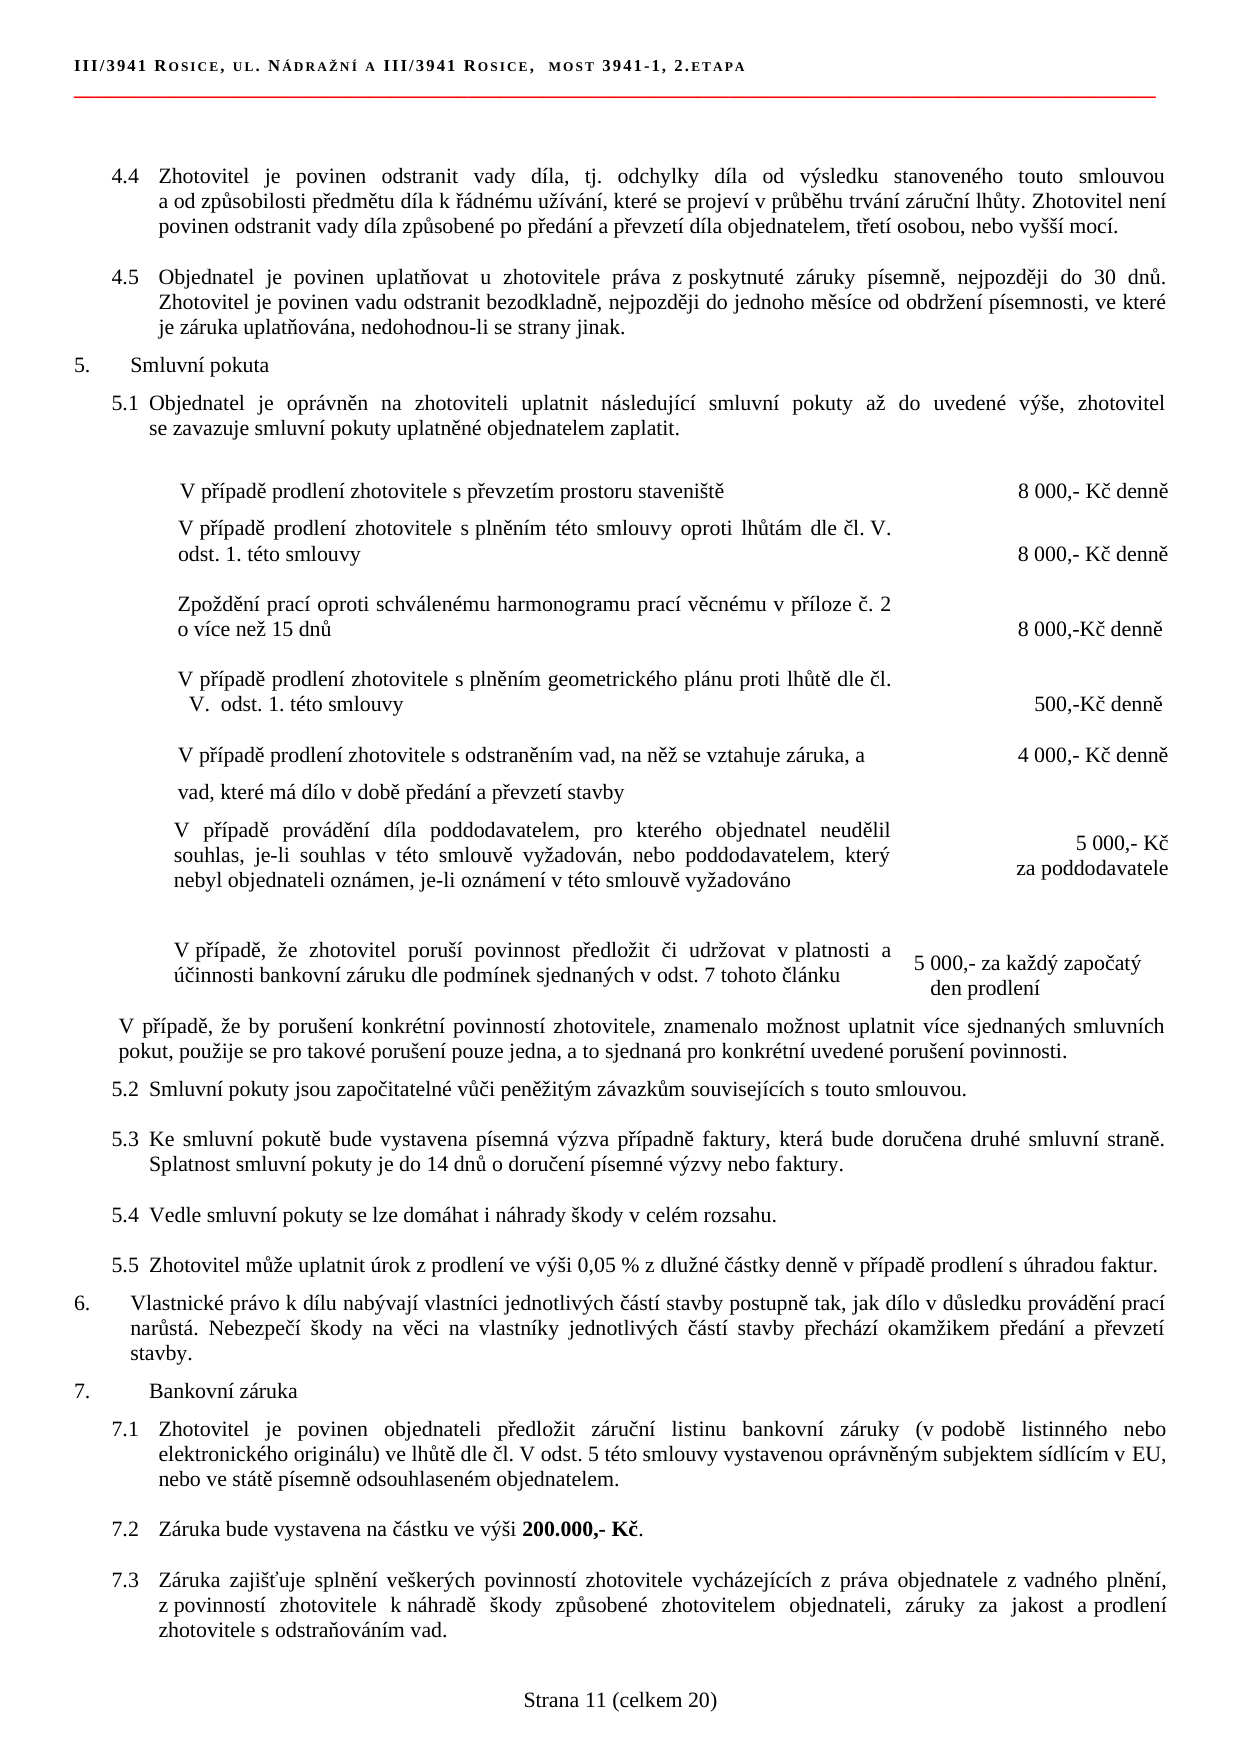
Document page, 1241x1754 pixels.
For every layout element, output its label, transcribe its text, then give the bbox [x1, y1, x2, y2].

text V případě, že by porušení konkrétní povinností zhotovitele, znamenalo možnost uplatnit více sjednaných smluvních pokut, použije se pro takové porušení pouze jedna, a to sjednaná pro konkrétní uvedené porušení povinnosti. [118, 1013, 1167, 1063]
list Zhotovitel je povinen objednateli předložit záruční listinu bankovní záruky (v podobě listinného nebo elektronického originálu) ve lhůtě dle čl. V odst. 5 této smlouvy vystavenou oprávněným subjektem sídlícím v EU, nebo ve státě písemně odsouhlaseném objednatelem. [111, 1416, 1167, 1491]
table_cell V případě prodlení zhotovitele s odstraněním vad, na něž se vztahuje záruka, a vad, které má dílo v době předání a převzetí stavby V případě provádění díla poddodavatelem, pro kterého objednatel neudělil souhlas, je-li souhlas v této smlouvě vyžadován, nebo poddodavatelem, který nebyl objednateli oznámen, je-li oznámení v této smlouvě vyžadováno V případě, že zhotovitel poruší povinnost předložit či udržovat v platnosti a účinnosti bankovní záruku dle podmínek sjednaných v odst. 7 tohoto článku [123, 729, 902, 1000]
table_cell V případě prodlení zhotovitele s plněním této smlouvy oproti lhůtám dle čl. V. odst. 1. této smlouvy [123, 503, 902, 578]
table_cell Zpoždění prací oproti schválenému harmonogramu prací věcnému v příloze č. 2 o více než 15 dnů [123, 578, 902, 654]
table_header 8 000,- Kč denně [903, 453, 1179, 503]
table_header V případě prodlení zhotovitele s převzetím prostoru staveniště [123, 453, 902, 503]
table_cell V případě prodlení zhotovitele s plněním geometrického plánu proti lhůtě dle čl. V. odst. 1. této smlouvy [123, 654, 902, 729]
table_cell 8 000,-Kč denně [903, 578, 1179, 654]
table_cell 8 000,- Kč denně [903, 503, 1179, 578]
list Ke smluvní pokutě bude vystavena písemná výzva případně faktury, která bude doručena druhé smluvní straně. Splatnost smluvní pokuty je do 14 dnů o doručení písemné výzvy nebo faktury. [111, 1126, 1167, 1176]
table_cell 4 000,- Kč denně 5 000,- Kč za poddodavatele 5 000,- za každý započatý den prodlení [903, 729, 1179, 1000]
list Vedle smluvní pokuty se lze domáhat i náhrady škody v celém rozsahu. [111, 1202, 1167, 1227]
list Objednatel je povinen uplatňovat u zhotovitele práva z poskytnuté záruky písemně, nejpozději do 30 dnů. Zhotovitel je povinen vadu odstranit bezodkladně, nejpozději do jednoho měsíce od obdržení písemnosti, ve které je záruka uplatňována, nedohodnou-li se strany jinak. [111, 264, 1167, 339]
list Vlastnické právo k dílu nabývají vlastníci jednotlivých částí stavby postupně tak, jak dílo v důsledku provádění prací narůstá. Nebezpečí škody na věci na vlastníky jednotlivých částí stavby přechází okamžikem předání a převzetí stavby. [74, 1290, 1167, 1365]
table_cell 500,-Kč denně [903, 654, 1179, 729]
list Objednatel je oprávněn na zhotoviteli uplatnit následující smluvní pokuty až do uvedené výše, zhotovitel se zavazuje smluvní pokuty uplatněné objednatelem zaplatit. [111, 389, 1167, 440]
list Zhotovitel je povinen odstranit vady díla, tj. odchylky díla od výsledku stanoveného touto smlouvou a od způsobilosti předmětu díla k řádnému užívání, které se projeví v průběhu trvání záruční lhůty. Zhotovitel není povinen odstranit vady díla způsobené po předání a převzetí díla objednatelem, třetí osobou, nebo vyšší mocí. [111, 163, 1167, 238]
list Smluvní pokuty jsou započitatelné vůči peněžitým závazkům souvisejících s touto smlouvou. [111, 1076, 1167, 1101]
list Zhotovitel může uplatnit úrok z prodlení ve výši 0,05 % z dlužné částky denně v případě prodlení s úhradou faktur. [111, 1252, 1167, 1277]
list Záruka zajišťuje splnění veškerých povinností zhotovitele vycházejících z práva objednatele z vadného plnění, z povinností zhotovitele k náhradě škody způsobené zhotovitelem objednateli, záruky za jakost a prodlení zhotovitele s odstraňováním vad. [111, 1567, 1167, 1642]
list Bankovní záruka [74, 1378, 1167, 1403]
list Záruka bude vystavena na částku ve výši 200.000,- Kč. [111, 1516, 1167, 1542]
list Smluvní pokuta [74, 352, 1167, 377]
